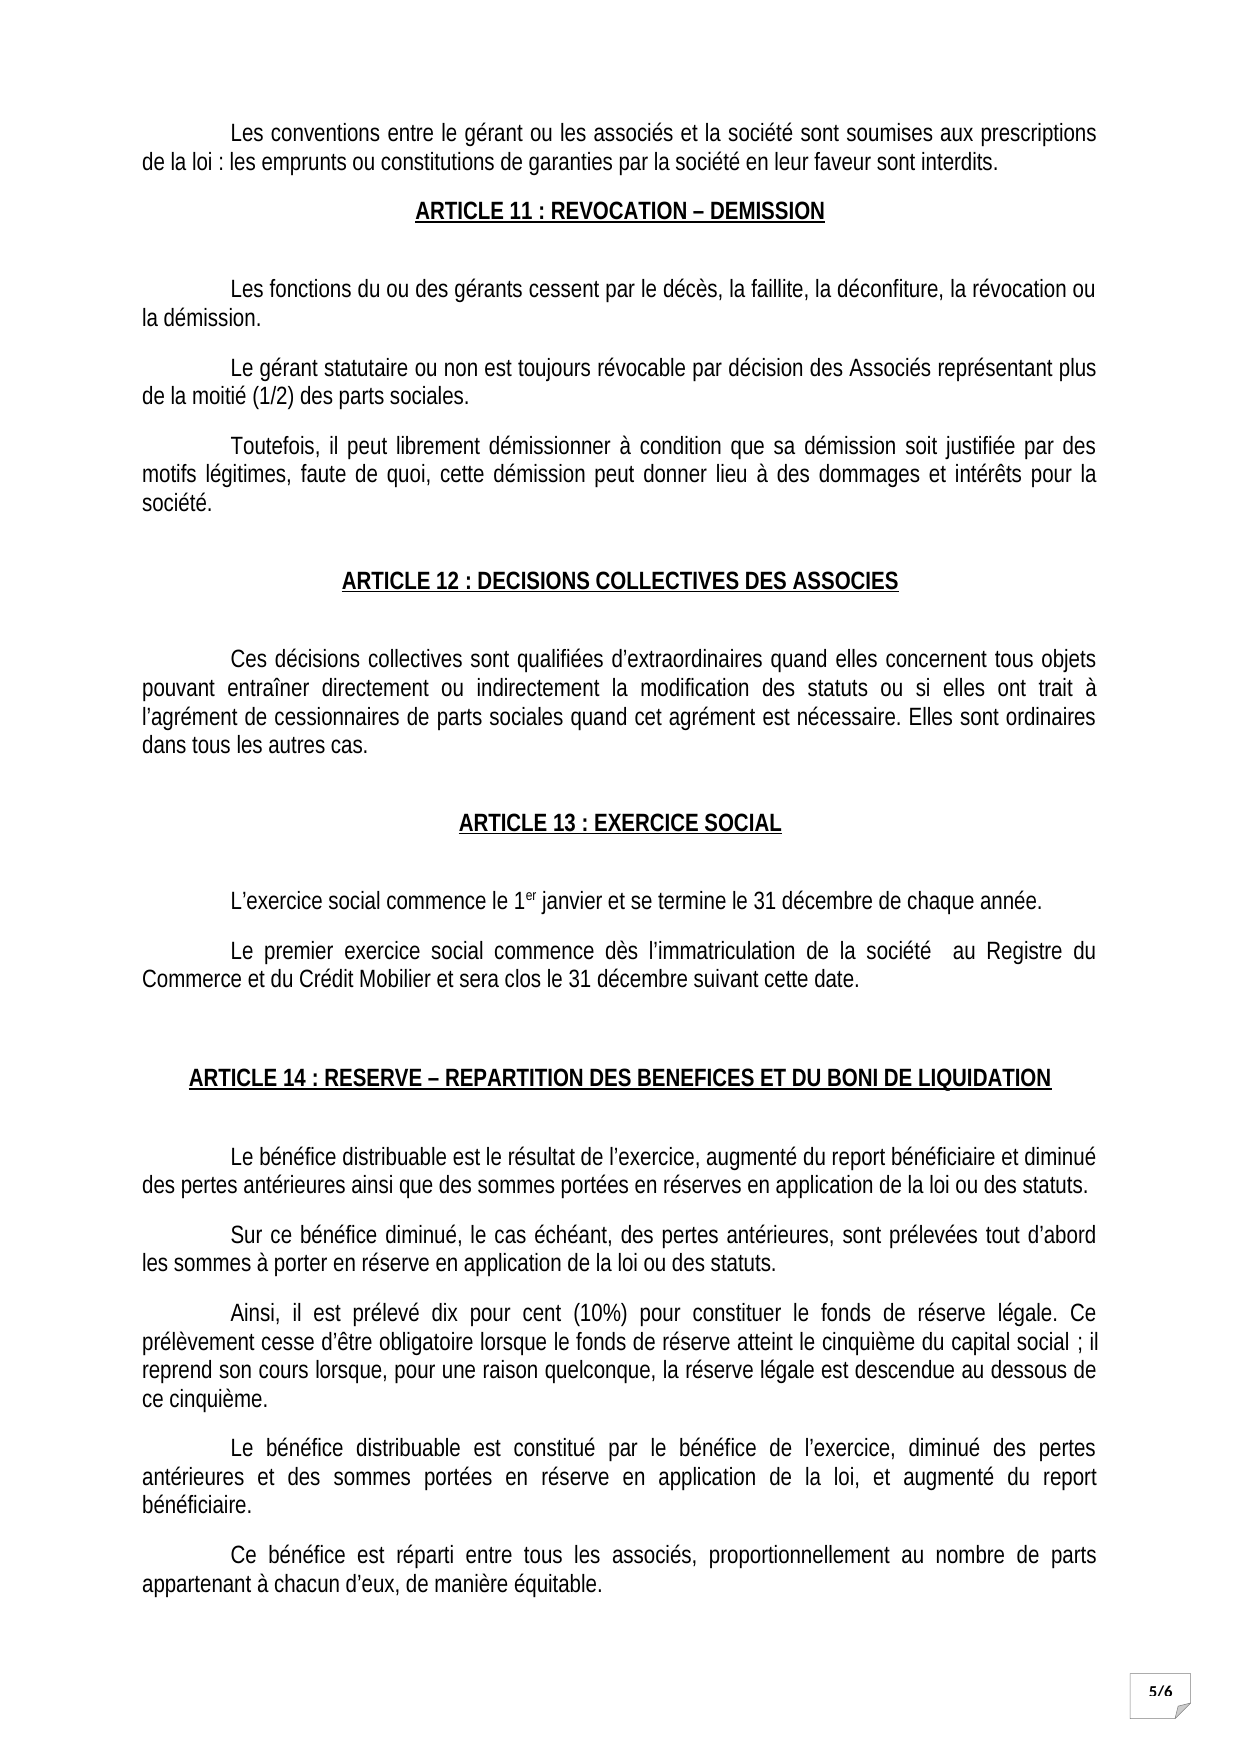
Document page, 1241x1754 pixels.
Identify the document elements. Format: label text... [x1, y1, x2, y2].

text ARTICLE 12 : DECISIONS COLLECTIVES DES ASSOCIES [142, 566, 1098, 595]
text L’exercice social commence le 1er janvier et se termine le 31 décembre de chaque année. [142, 886, 1098, 915]
text Toutefois, il peut librement démissionner à condition que sa démission soit justifiée par des motifs légitimes, faute de quoi, cette démission peut donner lieu à des dommages et intérêts pour la société. [142, 431, 1098, 517]
text Les fonctions du ou des gérants cessent par le décès, la faillite, la déconfiture, la révocation ou la démission. [142, 274, 1098, 332]
text Ces décisions collectives sont qualifiées d’extraordinaires quand elles concernent tous objets pouvant entraîner directement ou indirectement la modification des statuts ou si elles ont trait à l’agrément de cessionnaires de parts sociales quand cet agrément est nécessaire. Elles sont ordinaires dans tous les autres cas. [142, 644, 1098, 759]
text Le bénéfice distribuable est le résultat de l’exercice, augmenté du report bénéficiaire et diminué des pertes antérieures ainsi que des sommes portées en réserves en application de la loi ou des statuts. [142, 1142, 1098, 1199]
text Sur ce bénéfice diminué, le cas échéant, des pertes antérieures, sont prélevées tout d’abord les sommes à porter en réserve en application de la loi ou des statuts. [142, 1220, 1098, 1277]
text Ainsi, il est prélevé dix pour cent (10%) pour constituer le fonds de réserve légale. Ce prélèvement cesse d’être obligatoire lorsque le fonds de réserve atteint le cinquième du capital social ; il reprend son cours lorsque, pour une raison quelconque, la réserve légale est descendue au dessous de ce cinquième. [142, 1298, 1098, 1412]
text Le premier exercice social commence dès l’immatriculation de la société au Registre du Commerce et du Crédit Mobilier et sera clos le 31 décembre suivant cette date. [142, 936, 1098, 993]
text Les conventions entre le gérant ou les associés et la société sont soumises aux prescriptions de la loi : les emprunts ou constitutions de garanties par la société en leur faveur sont interdits. [142, 118, 1098, 175]
text ARTICLE 14 : RESERVE – REPARTITION DES BENEFICES ET DU BONI DE LIQUIDATION [142, 1063, 1098, 1092]
text ARTICLE 11 : REVOCATION – DEMISSION [142, 196, 1098, 225]
text ARTICLE 13 : EXERCICE SOCIAL [142, 808, 1098, 837]
text Le gérant statutaire ou non est toujours révocable par décision des Associés représentant plus de la moitié (1/2) des parts sociales. [142, 352, 1098, 410]
text Le bénéfice distribuable est constitué par le bénéfice de l’exercice, diminué des pertes antérieures et des sommes portées en réserve en application de la loi, et augmenté du report bénéficiaire. [142, 1433, 1098, 1519]
text Ce bénéfice est réparti entre tous les associés, proportionnellement au nombre de parts appartenant à chacun d’eux, de manière équitable. [142, 1540, 1098, 1597]
